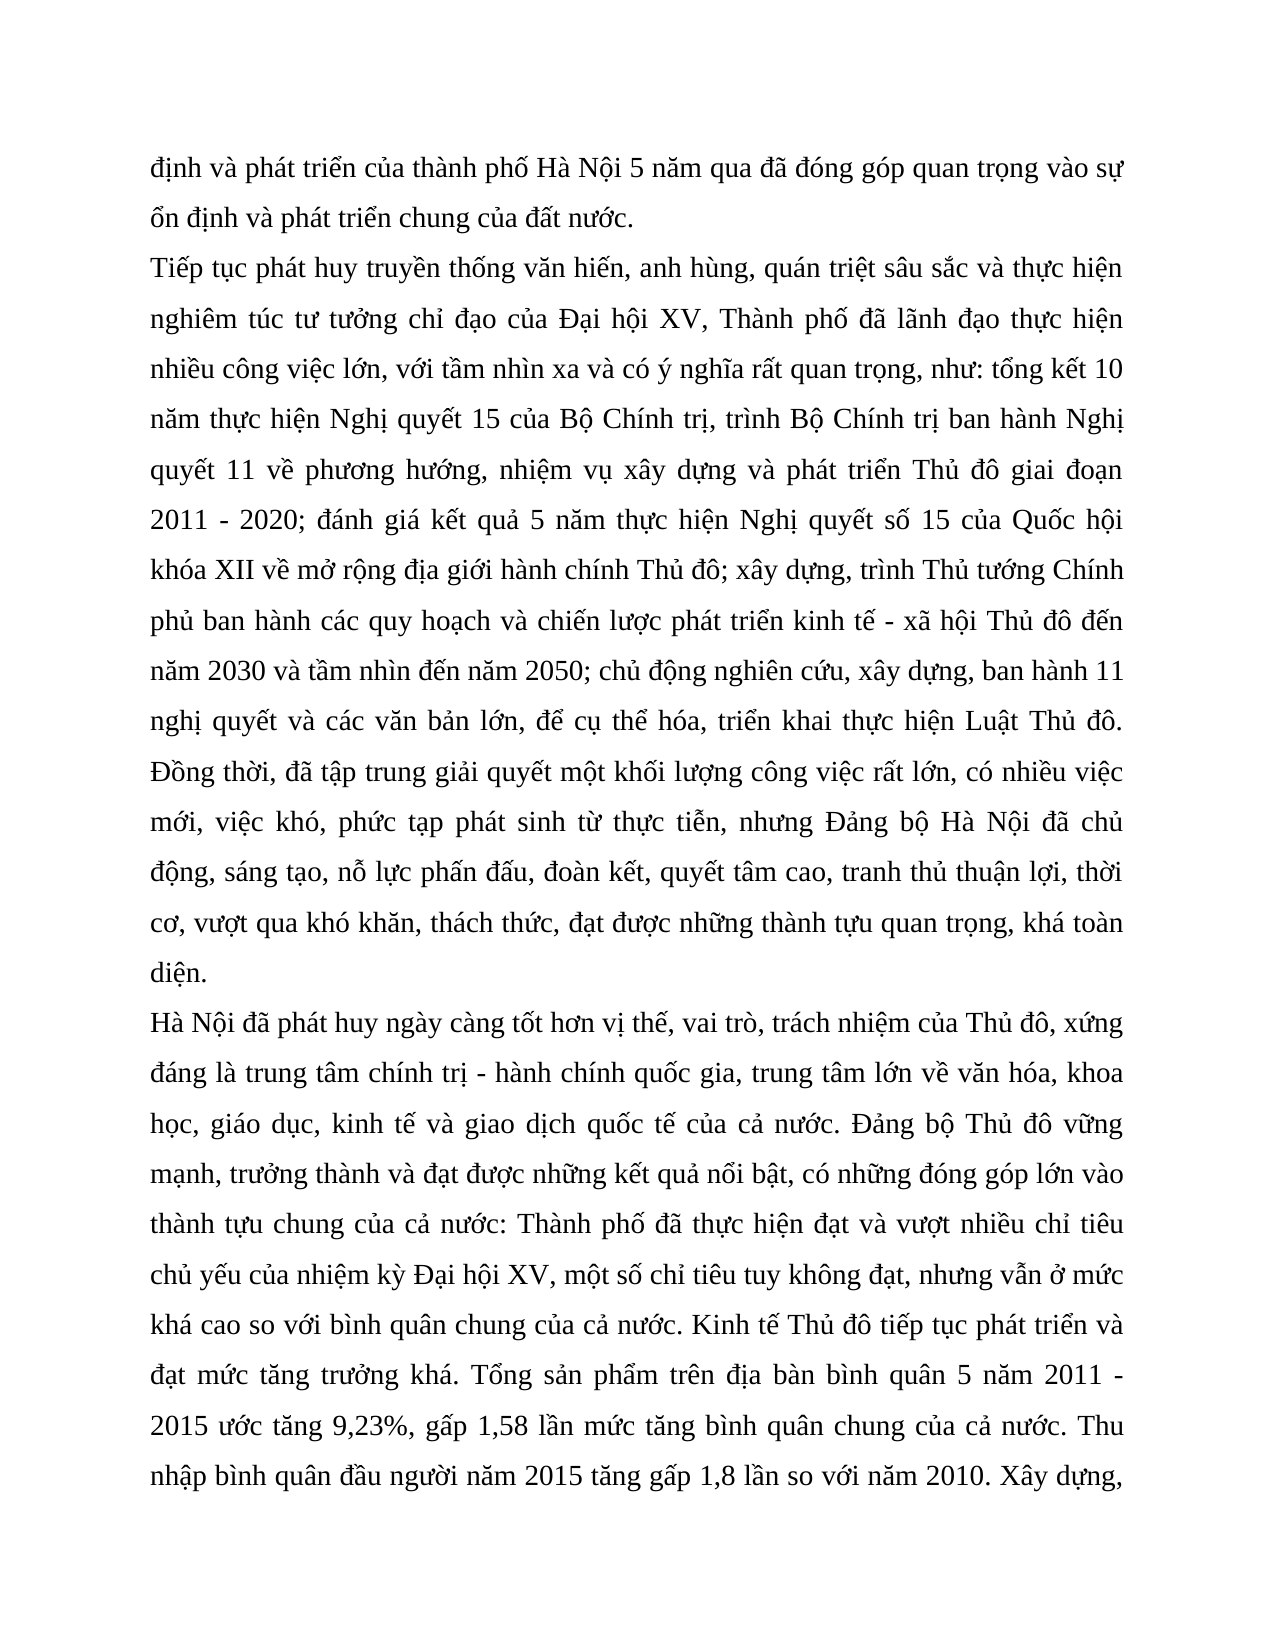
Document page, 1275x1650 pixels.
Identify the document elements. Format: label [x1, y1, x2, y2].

text [150, 251, 1125, 1492]
text [150, 150, 1125, 234]
